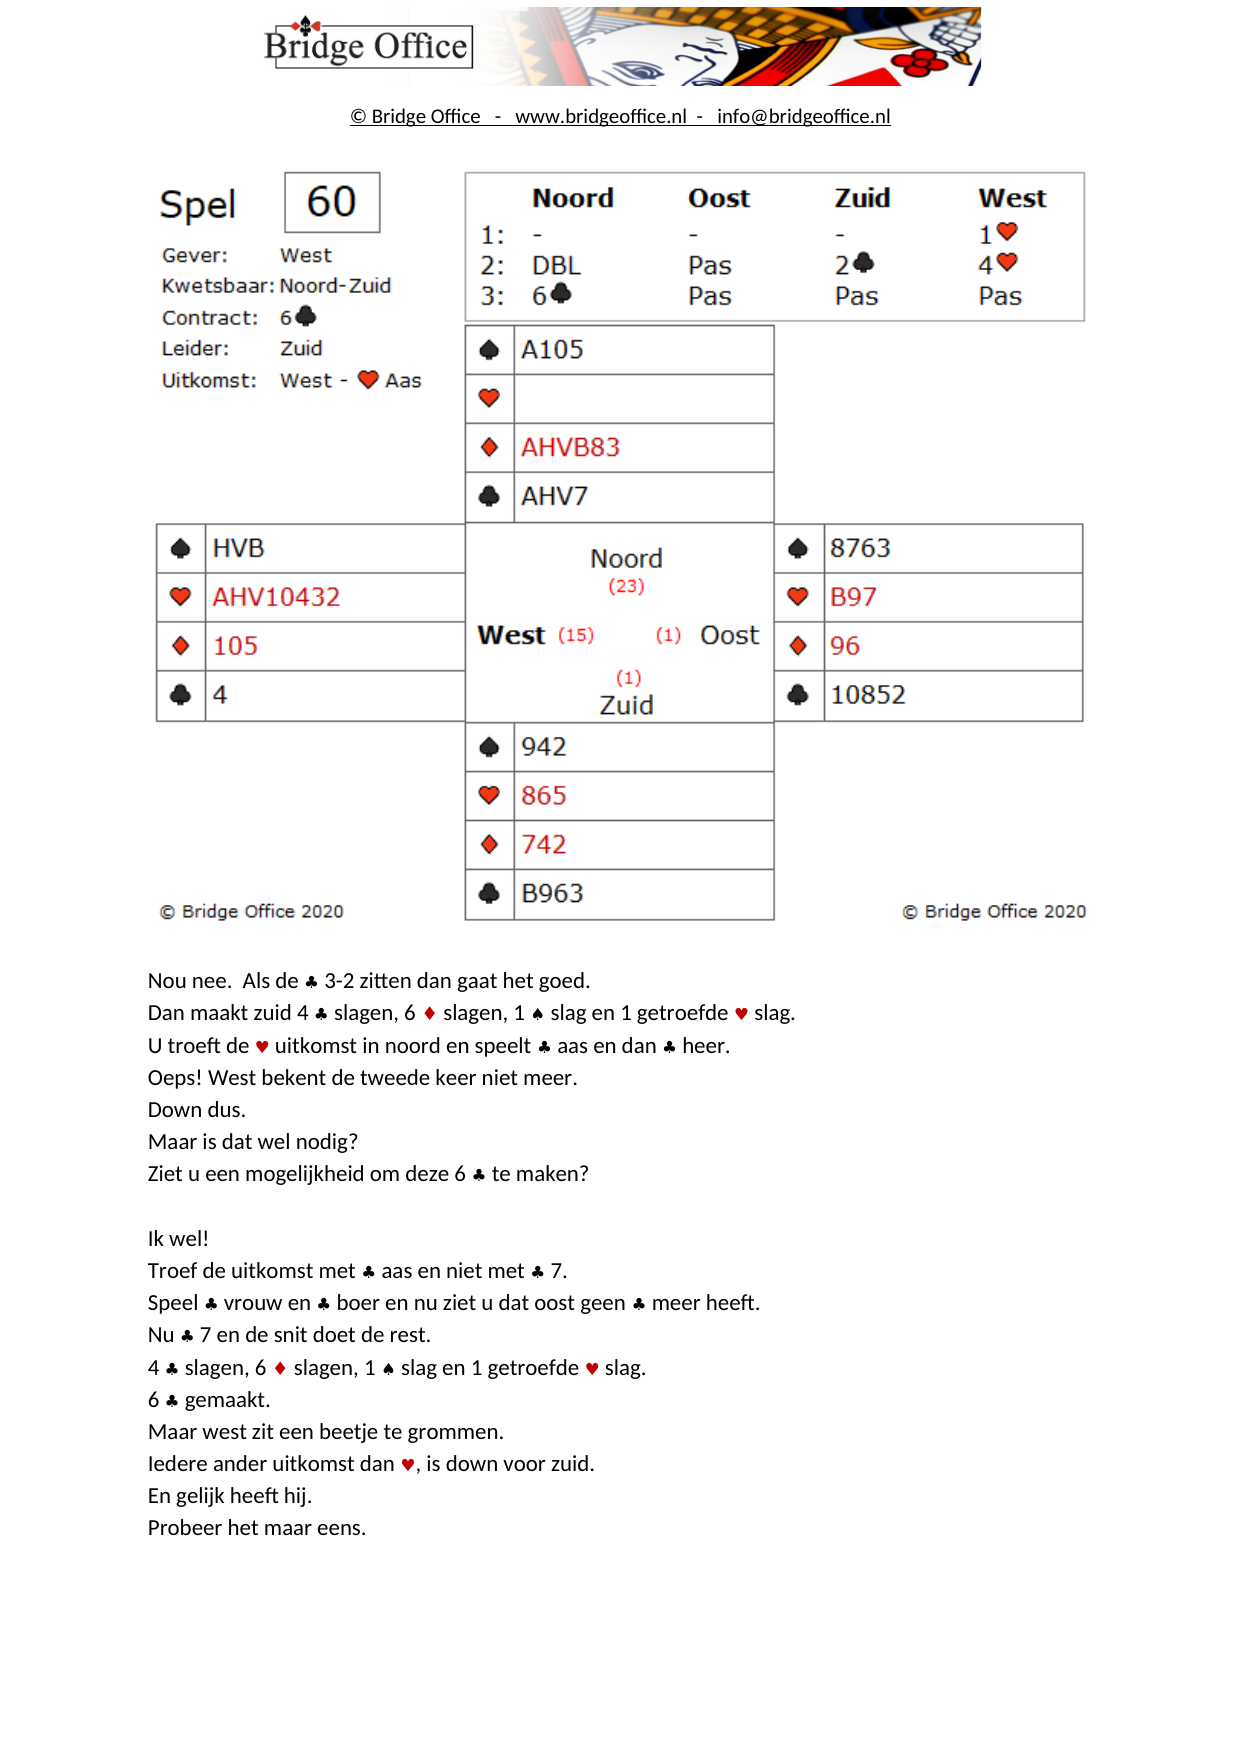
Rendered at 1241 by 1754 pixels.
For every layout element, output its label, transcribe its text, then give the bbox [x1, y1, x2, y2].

text En gelijk heeft hij. [148, 1481, 1093, 1509]
text Iedere ander uitkomst dan ♥, is down voor zuid. [148, 1449, 1093, 1477]
text Nou nee. Als de ♣ 3-2 zitten dan gaat het goed. [148, 930, 1093, 994]
text Down dus. [148, 1095, 1093, 1123]
text Probeer het maar eens. [148, 1513, 1093, 1542]
text Maar west zit een beetje te grommen. [148, 1417, 1093, 1445]
text Dan maakt zuid 4 ♣ slagen, 6 ♦ slagen, 1 ♠ slag en 1 getroefde ♥ slag. [148, 998, 1093, 1027]
text 4 ♣ slagen, 6 ♦ slagen, 1 ♠ slag en 1 getroefde ♥ slag. [148, 1353, 1093, 1381]
text Ziet u een mogelijkheid om deze 6 ♣ te maken? [148, 1159, 1093, 1187]
text Ik wel! [148, 1224, 1093, 1252]
text Troef de uitkomst met ♣ aas en niet met ♣ 7. [148, 1256, 1093, 1284]
text 6 ♣ gemaakt. [148, 1385, 1093, 1413]
text Nu ♣ 7 en de snit doet de rest. [148, 1320, 1093, 1348]
picture [147, 160, 1093, 930]
text U troeft de ♥ uitkomst in noord en speelt ♣ aas en dan ♣ heer. [148, 1031, 1093, 1059]
text Oeps! West bekent de tweede keer niet meer. [148, 1063, 1093, 1091]
text Speel ♣ vrouw en ♣ boer en nu ziet u dat oost geen ♣ meer heeft. [148, 1288, 1093, 1316]
picture [237, 7, 980, 85]
text Maar is dat wel nodig? [148, 1127, 1093, 1155]
